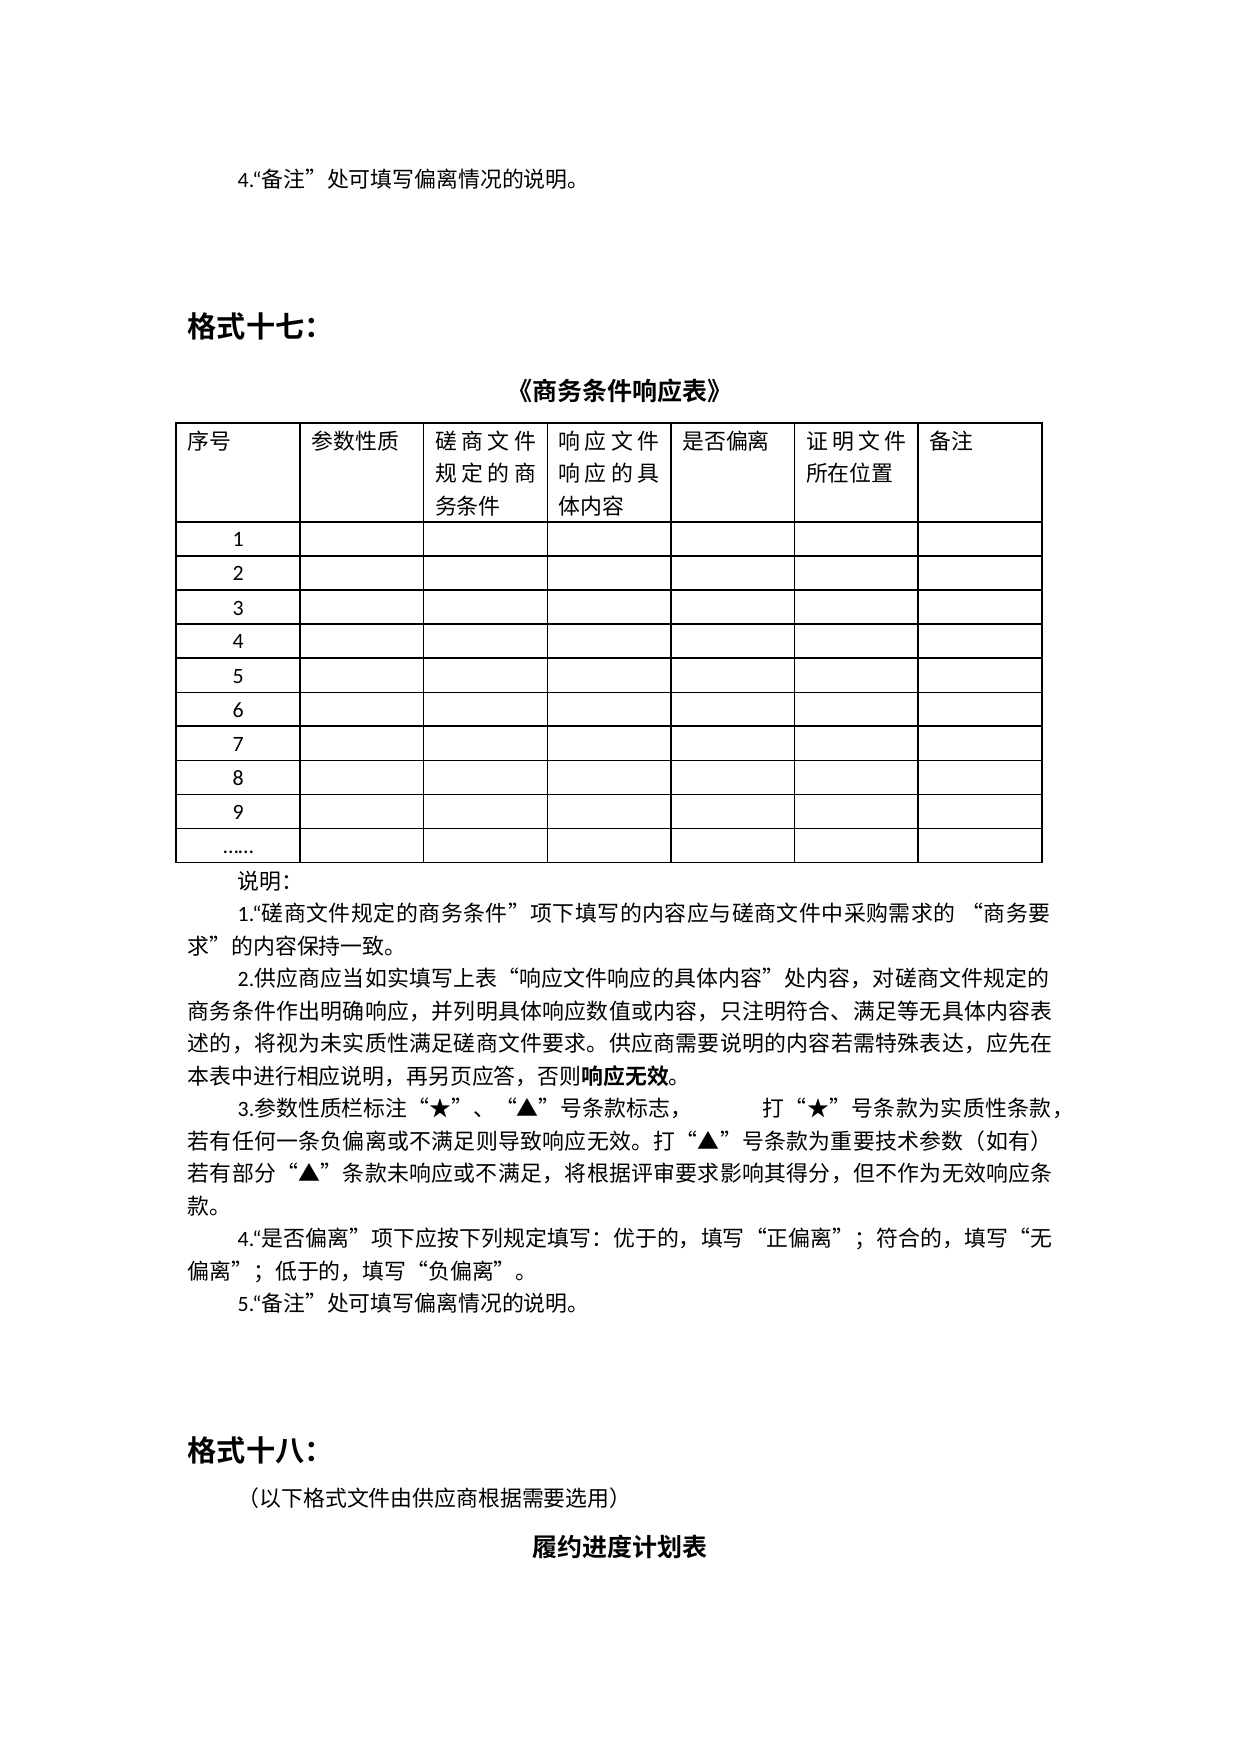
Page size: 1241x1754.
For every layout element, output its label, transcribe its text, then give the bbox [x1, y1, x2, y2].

table_cell [301, 795, 423, 828]
table_cell [919, 693, 1041, 725]
table_cell [424, 591, 547, 623]
table_cell [548, 659, 670, 691]
table_cell [301, 761, 423, 793]
table_cell [919, 625, 1041, 657]
table_cell [672, 829, 794, 862]
table_cell …… [177, 829, 299, 862]
text 4.“备注”处可填写偏离情况的说明。 [187, 162, 1053, 194]
table_cell [424, 625, 547, 657]
table_header 参数性质 [301, 424, 423, 521]
table_cell [919, 659, 1041, 691]
table_cell [919, 795, 1041, 828]
table_cell [795, 591, 917, 623]
text 《商务条件响应表》 [187, 357, 1053, 422]
table_cell [548, 761, 670, 793]
table_cell 8 [177, 761, 299, 793]
table_cell [301, 829, 423, 862]
table_cell 7 [177, 727, 299, 759]
table_cell [424, 829, 547, 862]
table_cell [672, 557, 794, 589]
table_cell [548, 693, 670, 725]
table_cell 6 [177, 693, 299, 725]
text 4.“是否偏离”项下应按下列规定填写：优于的，填写“正偏离”；符合的，填写“无偏离”；低于的，填写“负偏离”。 [187, 1221, 1053, 1286]
table_cell 1 [177, 523, 299, 555]
table_cell [301, 523, 423, 555]
table_cell [424, 727, 547, 759]
table_cell [548, 625, 670, 657]
table_cell [424, 795, 547, 828]
table_cell [301, 693, 423, 725]
table_header 序号 [177, 424, 299, 521]
table_cell [672, 659, 794, 691]
table_header 响应文件响应的具体内容 [548, 424, 670, 521]
table_cell [548, 523, 670, 555]
table_cell [424, 761, 547, 793]
table_header 证明文件所在位置 [795, 424, 917, 521]
table_cell [424, 659, 547, 691]
table_cell [672, 591, 794, 623]
text 格式十七： [187, 292, 1053, 357]
table_cell [919, 523, 1041, 555]
table_cell [919, 557, 1041, 589]
table_cell 4 [177, 625, 299, 657]
table_cell [672, 693, 794, 725]
table_cell [919, 727, 1041, 759]
table_cell [672, 795, 794, 828]
table_header 备注 [919, 424, 1041, 521]
table_cell [795, 727, 917, 759]
text （以下格式文件由供应商根据需要选用） [187, 1481, 1053, 1513]
table_cell [424, 523, 547, 555]
text 格式十八： [187, 1416, 1053, 1481]
table_cell [301, 727, 423, 759]
table_cell [548, 557, 670, 589]
table_cell [919, 761, 1041, 793]
text 履约进度计划表 [187, 1513, 1053, 1578]
table_cell [795, 523, 917, 555]
table_cell [672, 727, 794, 759]
table_cell [672, 625, 794, 657]
table_cell [301, 659, 423, 691]
table_cell [672, 761, 794, 793]
table_cell [424, 557, 547, 589]
table_cell [795, 761, 917, 793]
text 3.参数性质栏标注“★”、“▲”号条款标志， 打“★”号条款为实质性条款，若有任何一条负偏离或不满足则导致响应无效。打“▲”号条款为重要技术参数（如有），若有部分“▲”条款未响应或不满足，将根据评审要求影响其得分，但不作为无效响应条款。 [187, 1091, 1053, 1221]
table_cell [795, 625, 917, 657]
table_cell 5 [177, 659, 299, 691]
table_cell [795, 795, 917, 828]
table_header 是否偏离 [672, 424, 794, 521]
table_cell [548, 795, 670, 828]
table_cell [672, 523, 794, 555]
table_cell 2 [177, 557, 299, 589]
table_cell [795, 693, 917, 725]
table_cell [548, 727, 670, 759]
text 5.“备注”处可填写偏离情况的说明。 [187, 1286, 1053, 1318]
table_cell [301, 625, 423, 657]
table_cell [919, 829, 1041, 862]
table_cell 9 [177, 795, 299, 828]
table_cell [301, 557, 423, 589]
table_cell [795, 659, 917, 691]
table_cell [424, 693, 547, 725]
table_cell [301, 591, 423, 623]
table_cell [795, 829, 917, 862]
text 2.供应商应当如实填写上表“响应文件响应的具体内容”处内容，对磋商文件规定的商务条件作出明确响应，并列明具体响应数值或内容，只注明符合、满足等无具体内容表述的，将视为未实质性满足磋商文件要求。供应商需要说明的内容若需特殊表达，应先在本表中进行相应说明，再另页应答，否则响应无效。 [187, 961, 1053, 1091]
text 说明： [187, 863, 1053, 896]
table_cell [919, 591, 1041, 623]
table_header 磋商文件规定的商务条件 [424, 424, 547, 521]
table_cell [548, 829, 670, 862]
table_cell 3 [177, 591, 299, 623]
table_cell [548, 591, 670, 623]
table_cell [795, 557, 917, 589]
text 1.“磋商文件规定的商务条件”项下填写的内容应与磋商文件中采购需求的 “商务要求”的内容保持一致。 [187, 896, 1053, 961]
